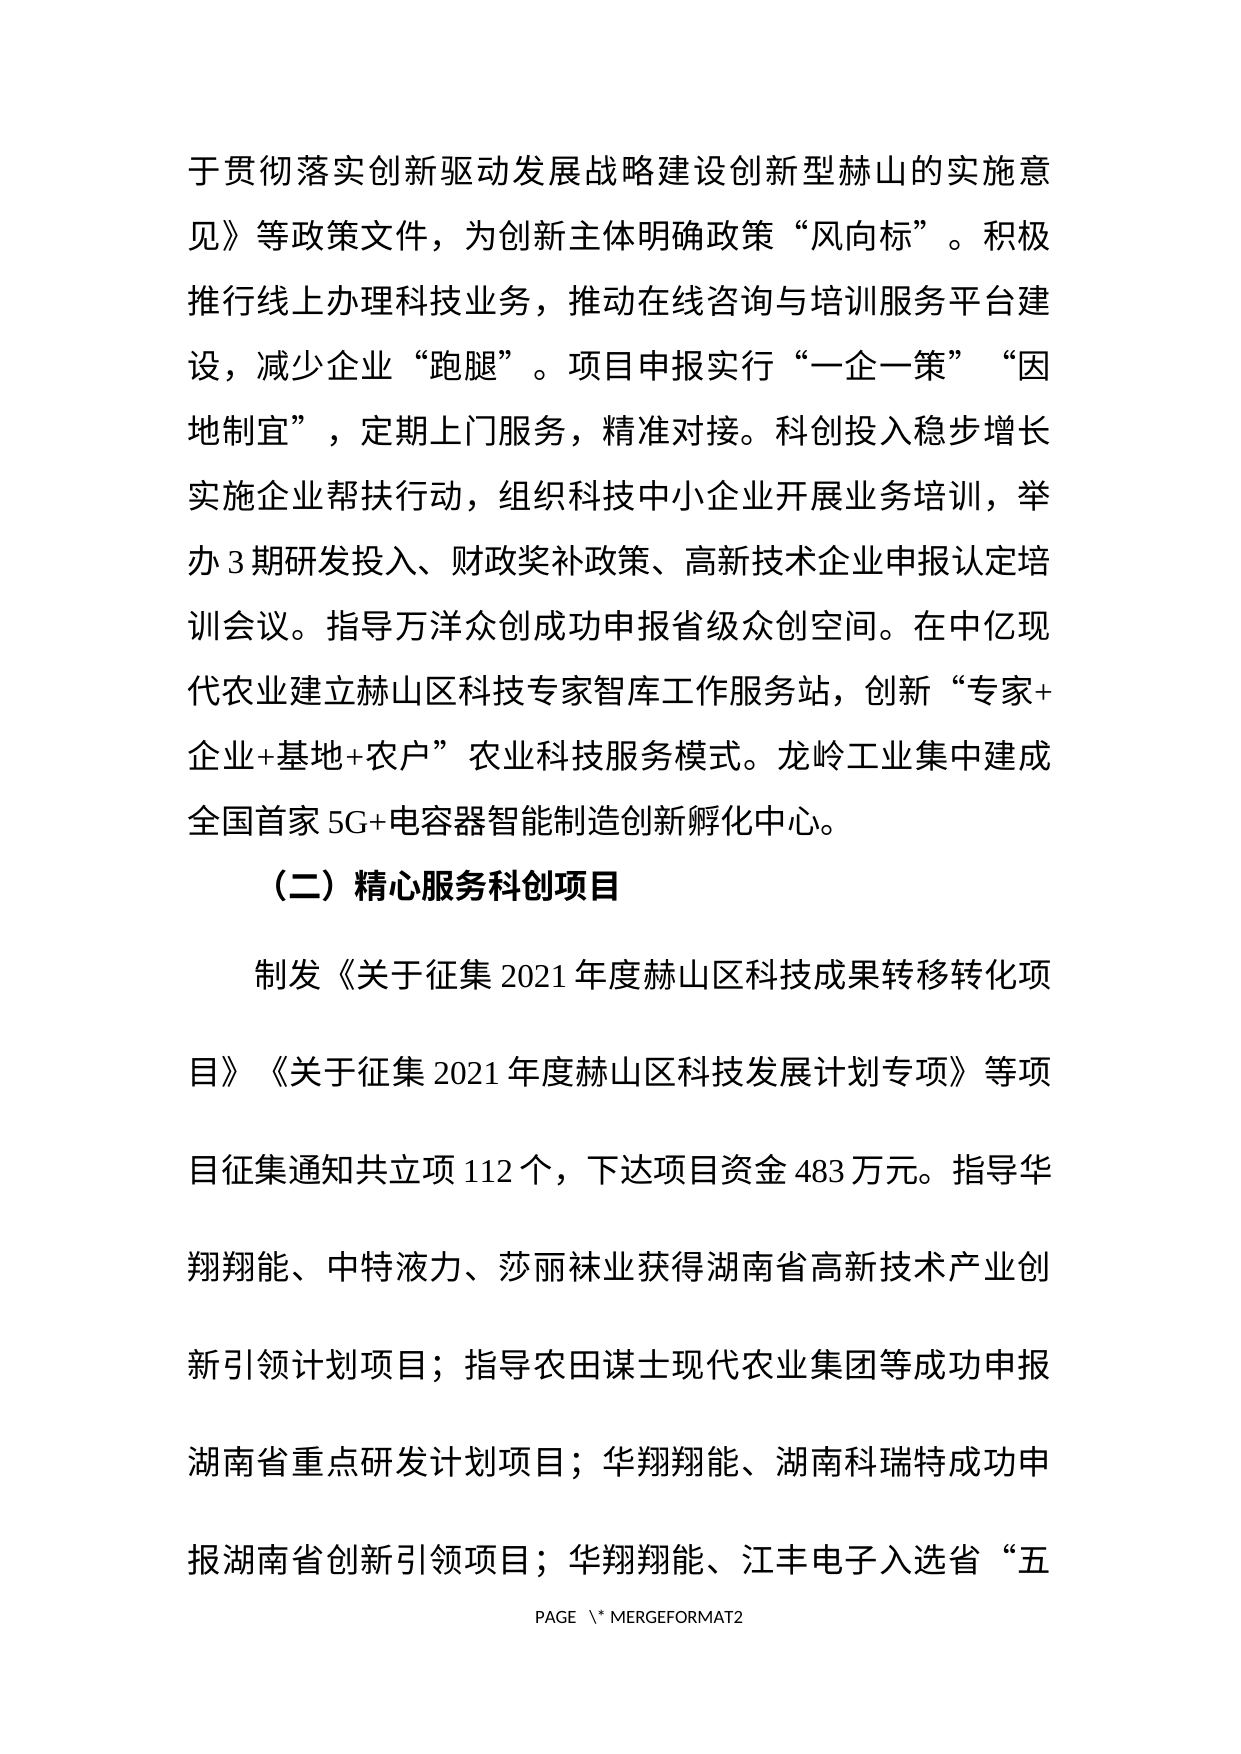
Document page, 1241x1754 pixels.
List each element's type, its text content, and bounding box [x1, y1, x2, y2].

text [187, 940, 1053, 1590]
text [187, 136, 1053, 851]
text （二）精心服务科创项目 [187, 851, 1053, 916]
